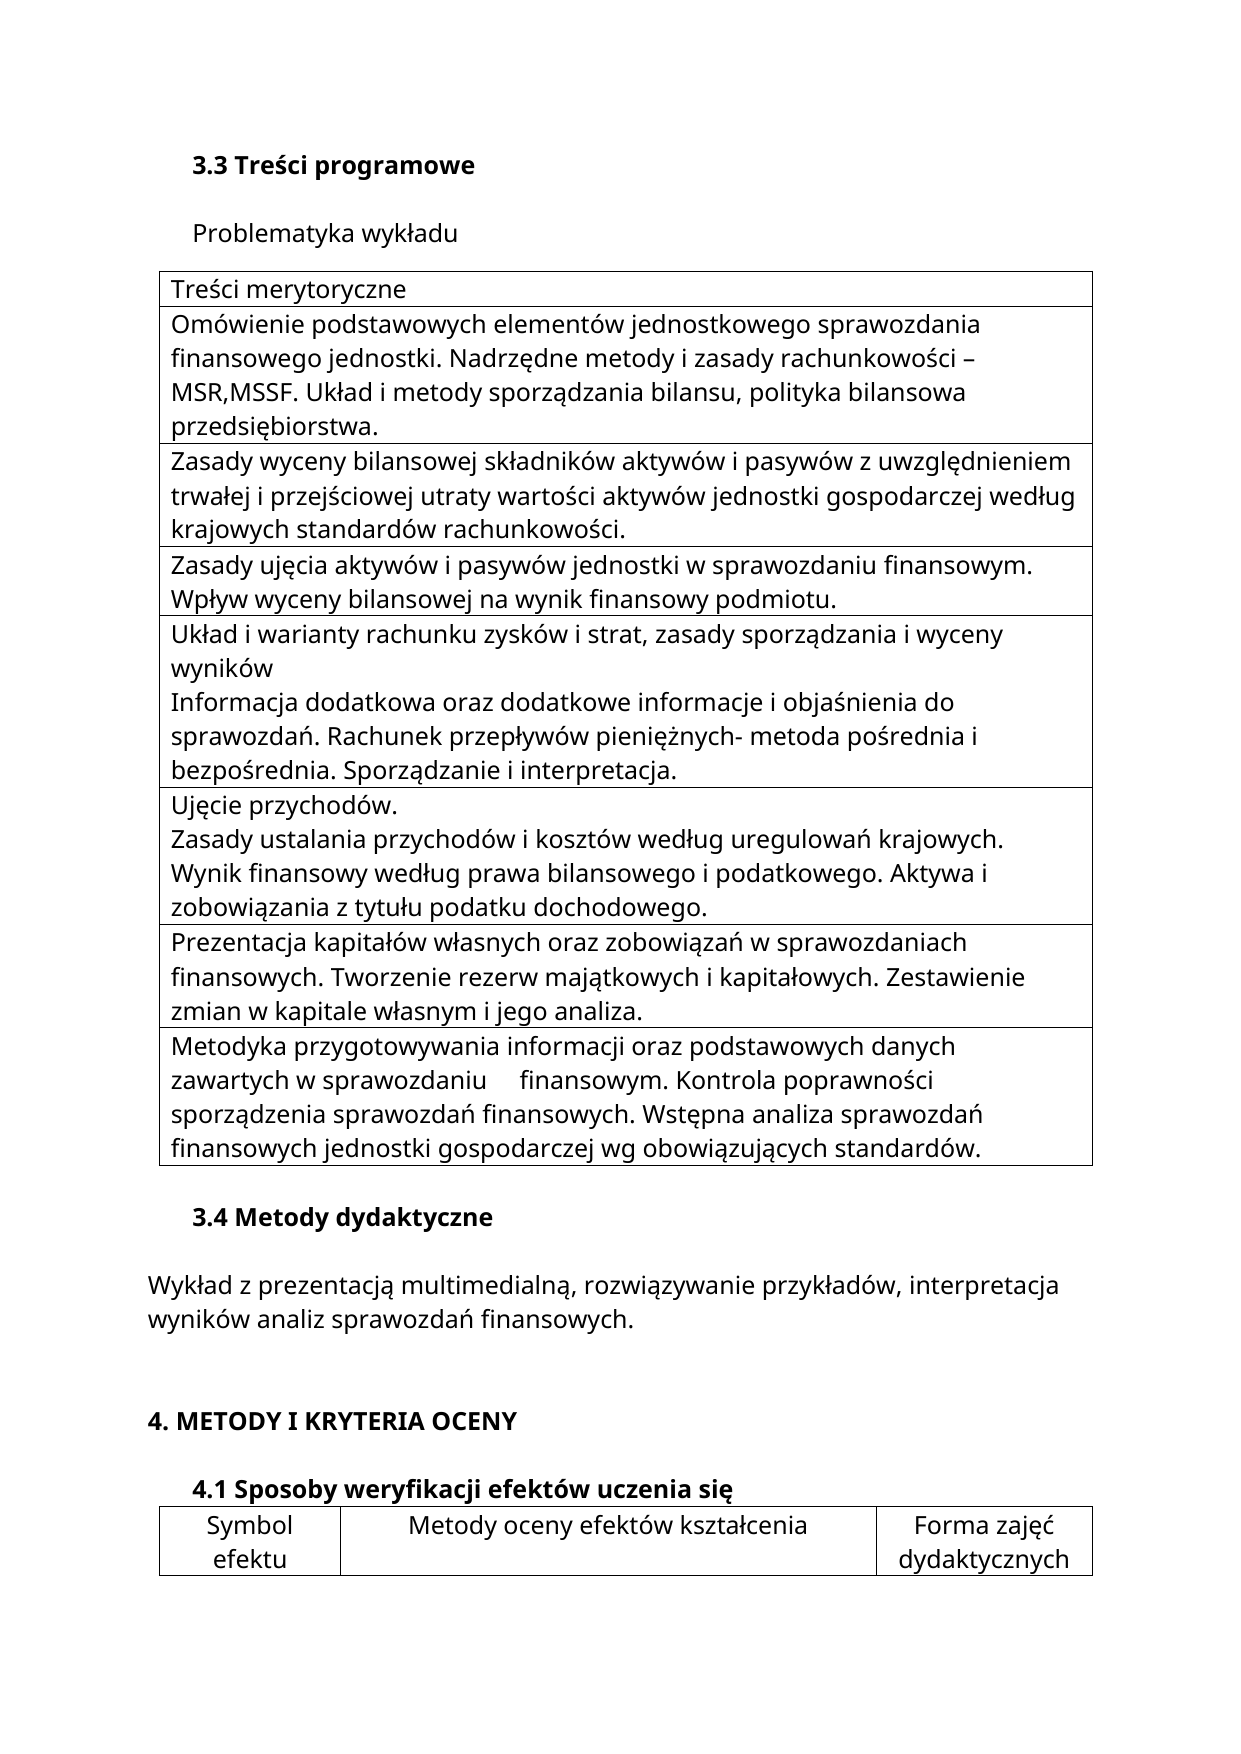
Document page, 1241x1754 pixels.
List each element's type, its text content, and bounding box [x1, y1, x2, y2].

text 4. METODY I KRYTERIA OCENY [148, 1404, 1093, 1438]
table_cell Ujęcie przychodów. Zasady ustalania przychodów i kosztów według uregulowań krajowych. Wynik finansowy według prawa bilansowego i podatkowego. Aktywa i zobowiązania z tytułu podatku dochodowego. [160, 788, 1092, 924]
text Wykład z prezentacją multimedialną, rozwiązywanie przykładów, interpretacja wyników analiz sprawozdań finansowych. [148, 1268, 1093, 1336]
table_cell Prezentacja kapitałów własnych oraz zobowiązań w sprawozdaniach finansowych. Tworzenie rezerw majątkowych i kapitałowych. Zestawienie zmian w kapitale własnym i jego analiza. [160, 925, 1092, 1027]
table_header Forma zajęć dydaktycznych [877, 1507, 1092, 1575]
table_cell Zasady wyceny bilansowej składników aktywów i pasywów z uwzględnieniem trwałej i przejściowej utraty wartości aktywów jednostki gospodarczej według krajowych standardów rachunkowości. [160, 444, 1092, 546]
list Problematyka wykładu [192, 216, 1093, 250]
table_cell Zasady ujęcia aktywów i pasywów jednostki w sprawozdaniu finansowym. Wpływ wyceny bilansowej na wynik finansowy podmiotu. [160, 547, 1092, 615]
table_cell Omówienie podstawowych elementów jednostkowego sprawozdania finansowego jednostki. Nadrzędne metody i zasady rachunkowości –MSR,MSSF. Układ i metody sporządzania bilansu, polityka bilansowa przedsiębiorstwa. [160, 307, 1092, 443]
list 3.3 Treści programowe [192, 148, 1093, 182]
table_cell Metodyka przygotowywania informacji oraz podstawowych danych zawartych w sprawozdaniu finansowym. Kontrola poprawności sporządzenia sprawozdań finansowych. Wstępna analiza sprawozdań finansowych jednostki gospodarczej wg obowiązujących standardów. [160, 1028, 1092, 1164]
text 3.4 Metody dydaktyczne [192, 1200, 1093, 1234]
table_header Symbol efektu [160, 1507, 340, 1575]
table_header Metody oceny efektów kształcenia [341, 1507, 876, 1575]
table_header Treści merytoryczne [160, 272, 1092, 306]
text 4.1 Sposoby weryfikacji efektów uczenia się [192, 1472, 1093, 1506]
table_cell Układ i warianty rachunku zysków i strat, zasady sporządzania i wyceny wyników Informacja dodatkowa oraz dodatkowe informacje i objaśnienia do sprawozdań. Rachunek przepływów pieniężnych- metoda pośrednia i bezpośrednia. Sporządzanie i interpretacja. [160, 616, 1092, 787]
